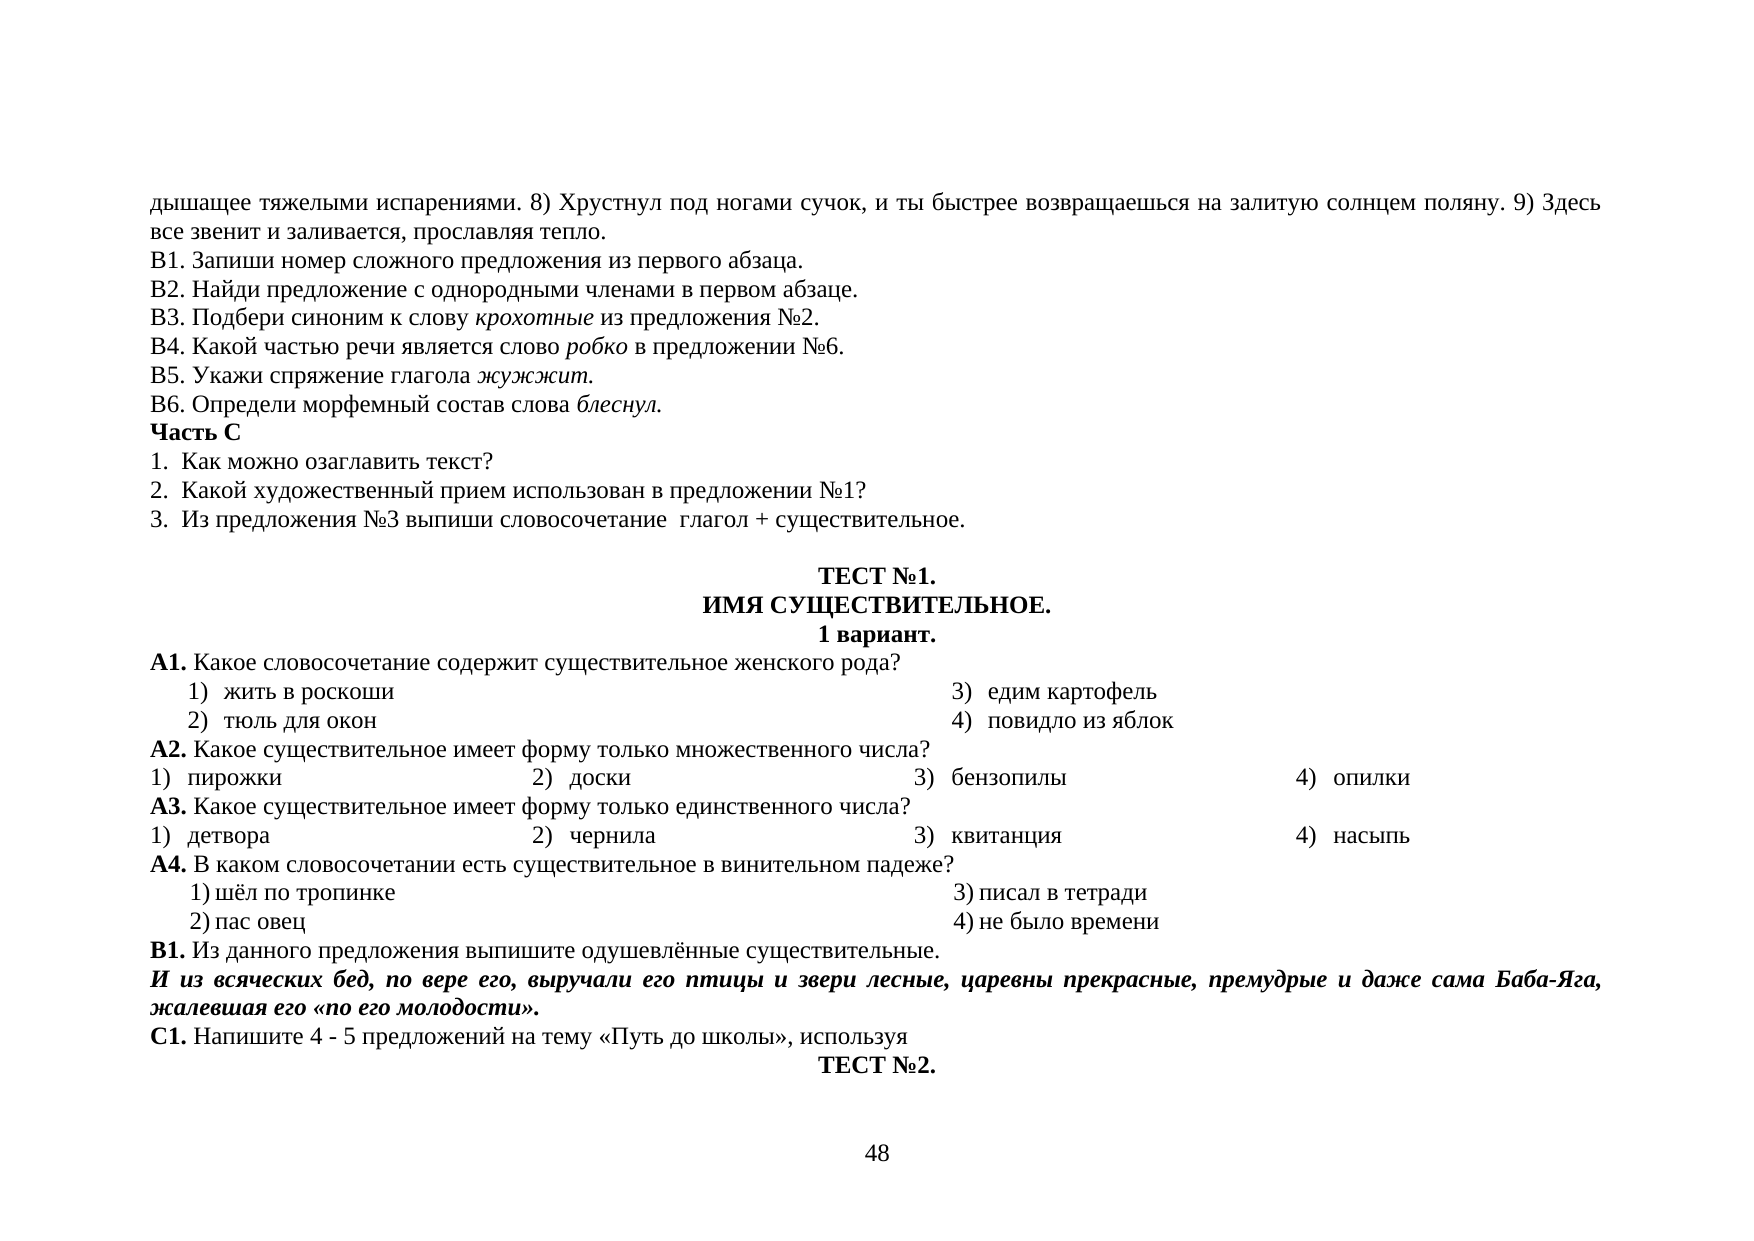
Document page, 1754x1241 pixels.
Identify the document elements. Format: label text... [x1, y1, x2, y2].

list писал в тетради [951, 877, 1604, 906]
text И из всяческих бед, по вере его, выручали его птицы и звери лесные, царевны прекрасные, премудрые и даже сама Баба-Яга, жалевшая его «по его молодости». [150, 964, 1604, 1021]
list пас овец [187, 906, 840, 935]
list чернила [532, 820, 840, 849]
text А4. В каком словосочетании есть существительное в винительном падеже? [150, 849, 1604, 877]
text С1. Напишите 4 - 5 предложений на тему «Путь до школы», используя [150, 1021, 1604, 1050]
list квитанция [914, 820, 1222, 849]
text В1. Запиши номер сложного предложения из первого абзаца. [150, 245, 1604, 274]
text 3. Из предложения №3 выпиши словосочетание глагол + существительное. [150, 504, 1604, 532]
text В4. Какой частью речи является слово робко в предложении №6. [150, 331, 1604, 360]
text В1. Из данного предложения выпишите одушевлённые существительные. [150, 935, 1604, 964]
list пирожки [150, 762, 458, 791]
list не было времени [951, 906, 1604, 935]
text В5. Укажи спряжение глагола жужжит. [150, 360, 1604, 389]
list доски [532, 762, 840, 791]
text В6. Определи морфемный состав слова блеснул. [150, 389, 1604, 417]
text В2. Найди предложение с однородными членами в первом абзаце. [150, 274, 1604, 302]
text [150, 187, 1604, 245]
text ТЕСТ №1. [150, 561, 1604, 590]
list опилки [1296, 762, 1604, 791]
text 1. Как можно озаглавить текст? [150, 446, 1604, 475]
list шёл по тропинке [187, 877, 840, 906]
text 1 вариант. [150, 619, 1604, 647]
text Часть С [150, 417, 1604, 446]
text А2. Какое существительное имеет форму только множественного числа? [150, 734, 1604, 762]
list повидло из яблок [949, 705, 1604, 734]
list бензопилы [914, 762, 1222, 791]
list тюль для окон [186, 705, 840, 734]
text А3. Какое существительное имеет форму только единственного числа? [150, 791, 1604, 820]
text ИМЯ СУЩЕСТВИТЕЛЬНОЕ. [150, 590, 1604, 619]
text 2. Какой художественный прием использован в предложении №1? [150, 475, 1604, 504]
list детвора [150, 820, 458, 849]
text А1. Какое словосочетание содержит существительное женского рода? [150, 647, 1604, 676]
text ТЕСТ №2. [150, 1050, 1604, 1079]
list едим картофель [949, 676, 1604, 705]
text В3. Подбери синоним к слову крохотные из предложения №2. [150, 302, 1604, 331]
list насыпь [1296, 820, 1604, 849]
list жить в роскоши [186, 676, 840, 705]
